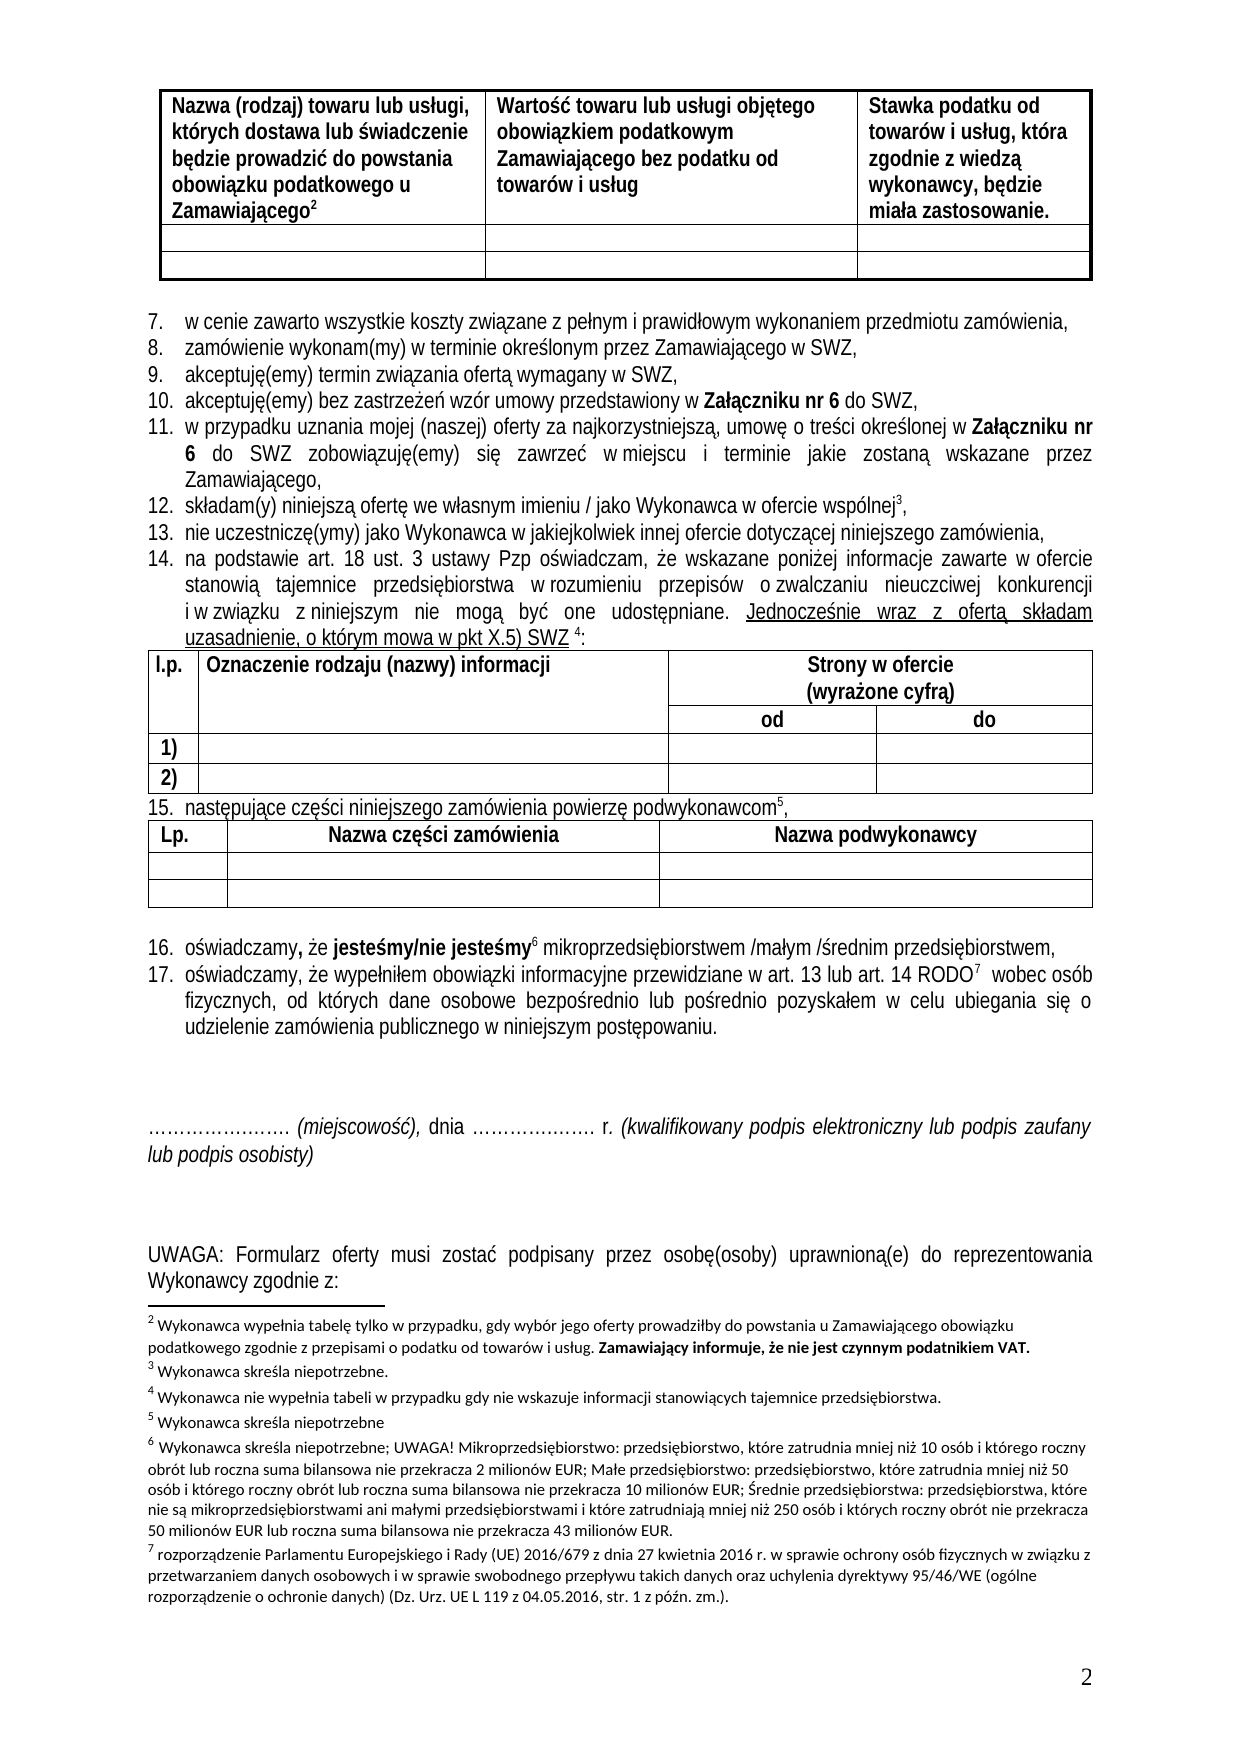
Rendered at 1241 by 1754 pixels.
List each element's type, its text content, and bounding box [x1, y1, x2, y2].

table_cell [149, 853, 155, 879]
list UWAGA: Formularz oferty musi zostać podpisany przez osobę(osoby) uprawnioną(e) do reprezentowania Wykonawcy zgodnie z: [148, 1241, 1093, 1293]
table_header Strony w ofercie (wyrażone cyfrą) [669, 651, 1092, 705]
table_cell [149, 880, 155, 907]
table_cell [669, 734, 876, 763]
list zamówienie wykonam(my) w terminie określonym przez Zamawiającego w SWZ, [148, 334, 1093, 361]
list na podstawie art. 18 ust. 3 ustawy Pzp oświadczam, że wskazane poniżej informacje zawarte w ofercie stanowią tajemnice przedsiębiorstwa w rozumieniu przepisów o zwalczaniu nieuczciwej konkurencji i w związku z niniejszym nie mogą być one udostępniane. Jednocześnie wraz z ofertą składam uzasadnienie, o którym mowa w pkt X.5) SWZ : [148, 545, 1093, 650]
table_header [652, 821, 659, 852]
table_cell [660, 853, 667, 879]
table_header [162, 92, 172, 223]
table_cell [162, 225, 485, 251]
table_cell [652, 853, 659, 879]
list w cenie zawarto wszystkie koszty związane z pełnym i prawidłowym wykonaniem przedmiotu zamówienia, [148, 308, 1093, 334]
table_header l.p. [149, 651, 198, 733]
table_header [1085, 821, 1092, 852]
table_cell [1085, 880, 1092, 907]
table_cell [652, 880, 659, 907]
table_header Wartość towaru lub usługi objętego obowiązkiem podatkowym Zamawiającego bez podatku od towarów i usług [486, 92, 857, 223]
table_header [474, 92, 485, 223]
table_cell [162, 252, 485, 278]
table_cell [199, 734, 668, 763]
table_header Stawka podatku od towarów i usług, która zgodnie z wiedzą wykonawcy, będzie miała zastosowanie. [858, 92, 1089, 223]
table_cell [228, 880, 235, 907]
table_cell [220, 853, 227, 879]
list następujące części niniejszego zamówienia powierzę podwykonawcom, [148, 794, 1093, 820]
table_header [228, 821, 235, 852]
table_cell [877, 734, 1092, 763]
table_cell [660, 880, 667, 907]
list nie uczestniczę(ymy) jako Wykonawca w jakiejkolwiek innej ofercie dotyczącej niniejszego zamówienia, [148, 519, 1093, 545]
list oświadczamy, że wypełniłem obowiązki informacyjne przewidziane w art. 13 lub art. 14 RODO wobec osób fizycznych, od których dane osobowe bezpośrednio lub pośrednio pozyskałem w celu ubiegania się o udzielenie zamówienia publicznego w niniejszym postępowaniu. [148, 961, 1093, 1039]
list w przypadku uznania mojej (naszej) oferty za najkorzystniejszą, umowę o treści określonej w Załączniku nr 6 do SWZ zobowiązuję(emy) się zawrzeć w miejscu i terminie jakie zostaną wskazane przez Zamawiającego, [148, 413, 1093, 492]
list akceptuję(emy) bez zastrzeżeń wzór umowy przedstawiony w Załączniku nr 6 do SWZ, [148, 387, 1093, 413]
table_cell [199, 764, 668, 792]
table_cell [858, 225, 1089, 251]
text …………….……. (miejscowość), dnia ………….……. r. (kwalifikowany podpis elektroniczny lub podpis zaufany lub podpis osobisty) [148, 1113, 1093, 1167]
table_header Oznaczenie rodzaju (nazwy) informacji [199, 651, 668, 733]
table_cell 2) [149, 764, 198, 792]
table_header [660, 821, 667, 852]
table_cell [1085, 853, 1092, 879]
list oświadczamy, że jesteśmy/nie jesteśmy mikroprzedsiębiorstwem /małym /średnim przedsiębiorstwem, [148, 934, 1093, 961]
table_cell [877, 764, 1092, 792]
table_cell [486, 252, 857, 278]
list składam(y) niniejszą ofertę we własnym imieniu / jako Wykonawca w ofercie wspólnej, [148, 492, 1093, 519]
table_cell [228, 853, 235, 879]
table_cell [858, 252, 1089, 278]
table_cell 1) [149, 734, 198, 763]
list akceptuję(emy) termin związania ofertą wymagany w SWZ, [148, 361, 1093, 387]
table_cell [220, 880, 227, 907]
table_cell [486, 225, 857, 251]
table_cell [669, 764, 876, 792]
